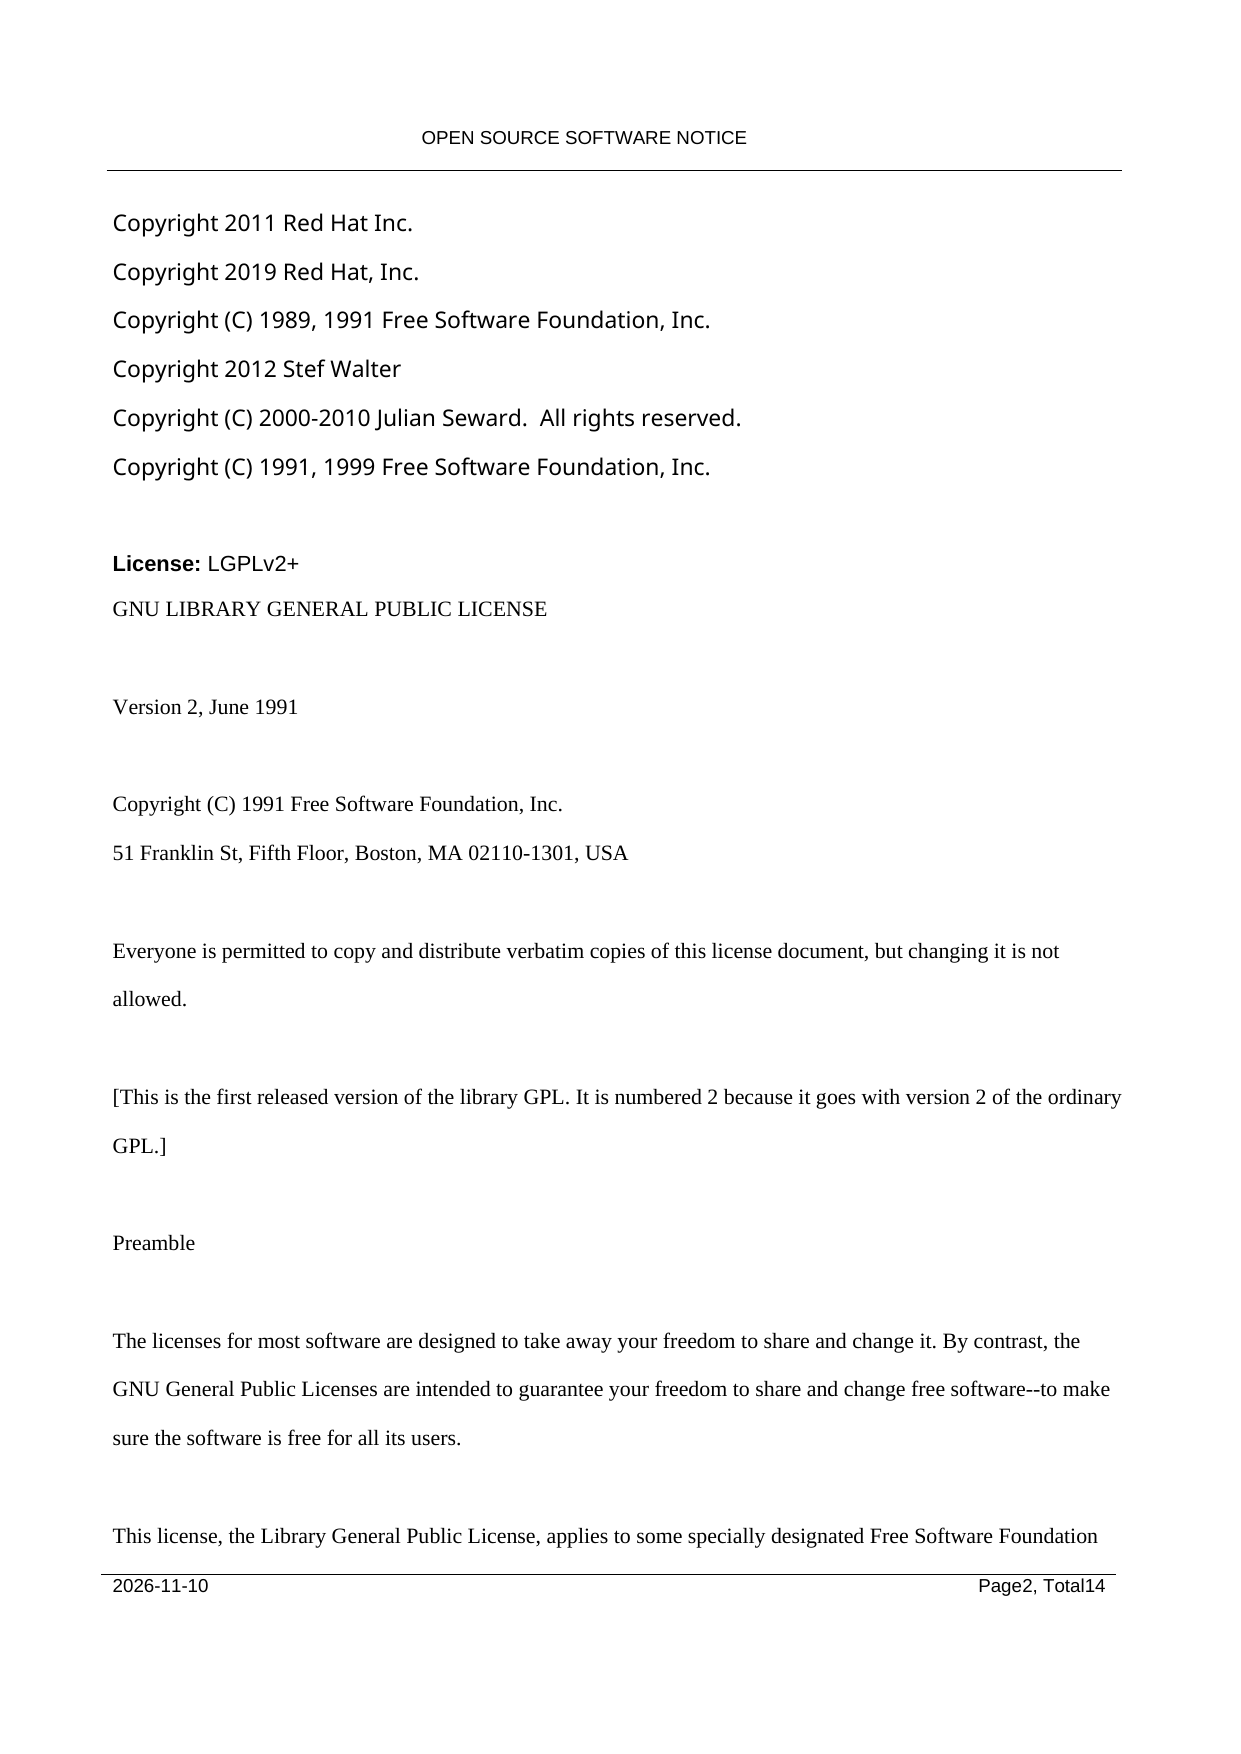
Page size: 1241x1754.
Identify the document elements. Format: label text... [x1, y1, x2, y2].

text License: LGPLv2+ [112, 548, 1128, 580]
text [112, 206, 1128, 531]
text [112, 593, 1128, 1551]
